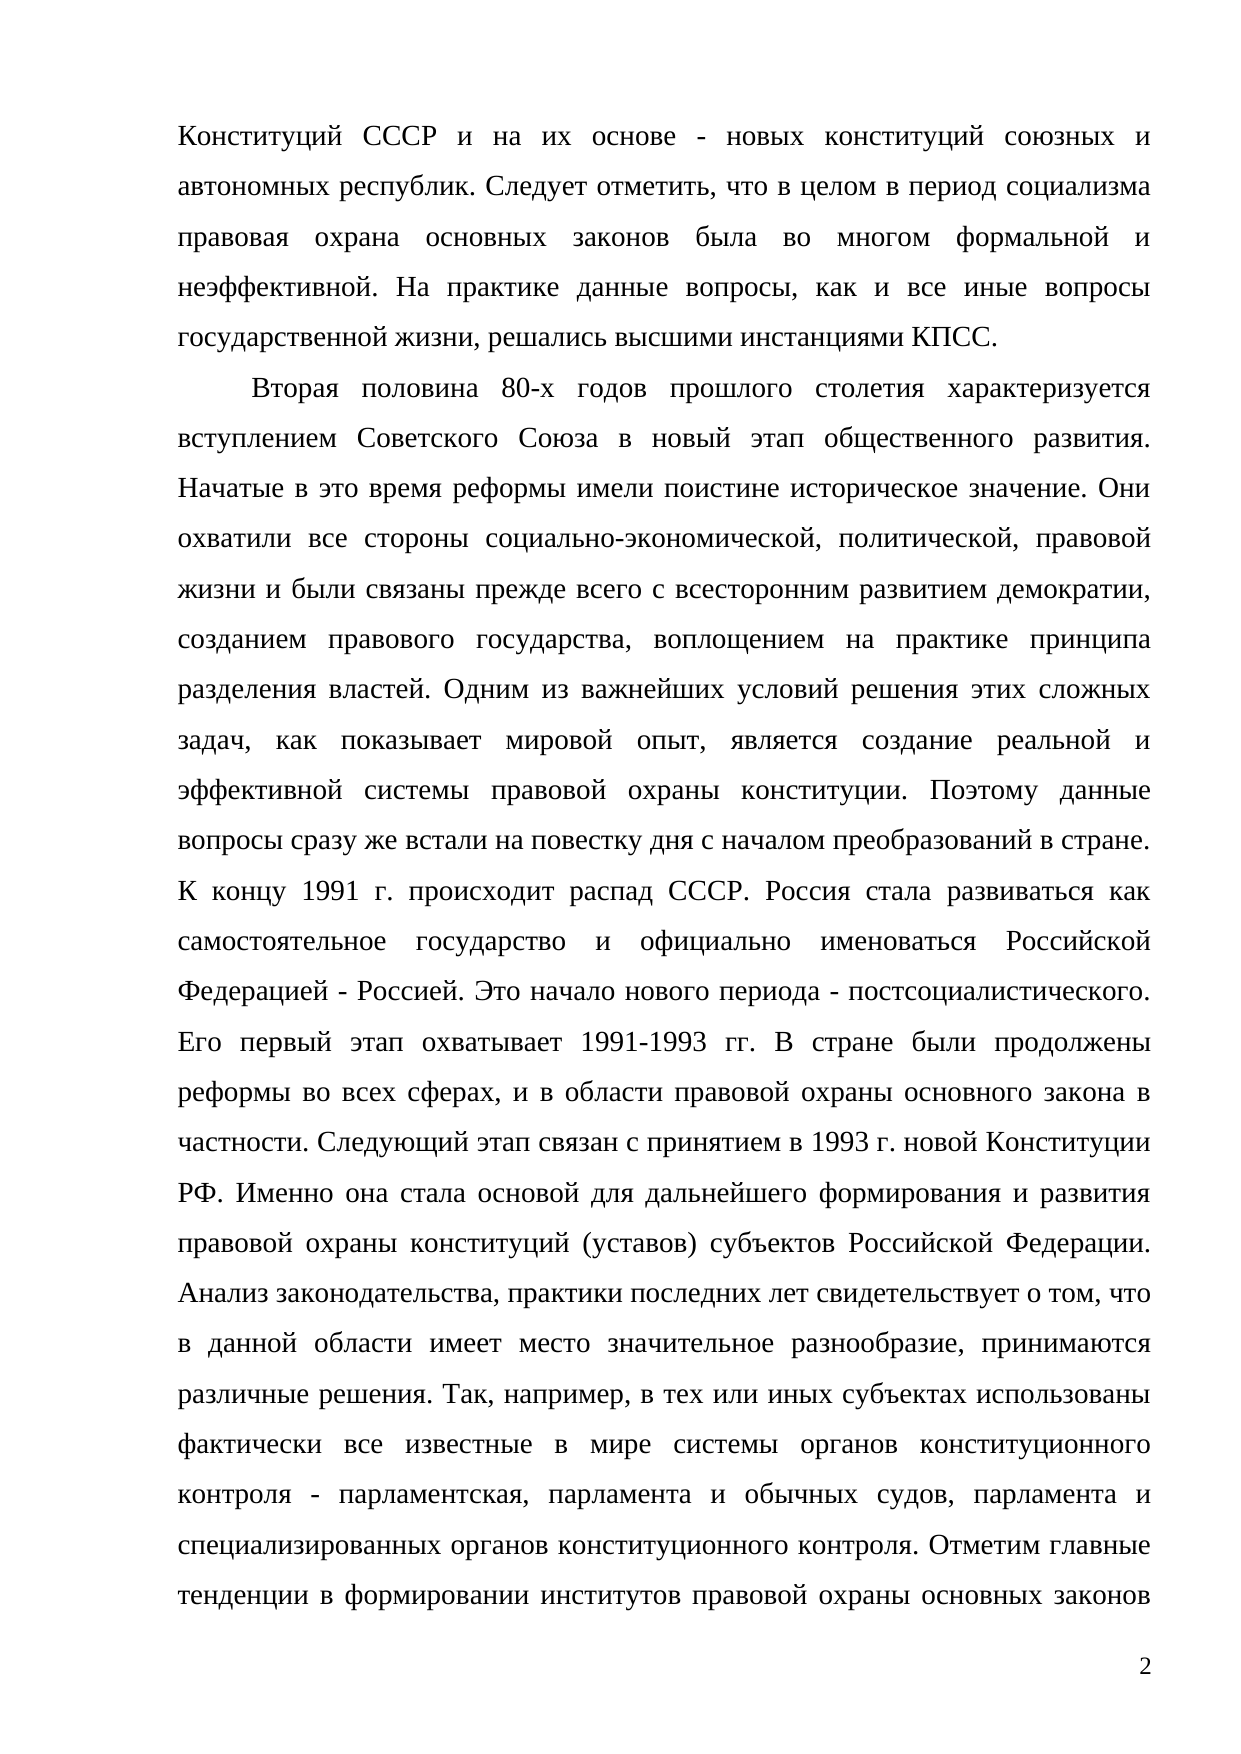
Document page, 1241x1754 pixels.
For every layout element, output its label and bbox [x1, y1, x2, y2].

text [177, 370, 1152, 1611]
text [177, 118, 1152, 353]
